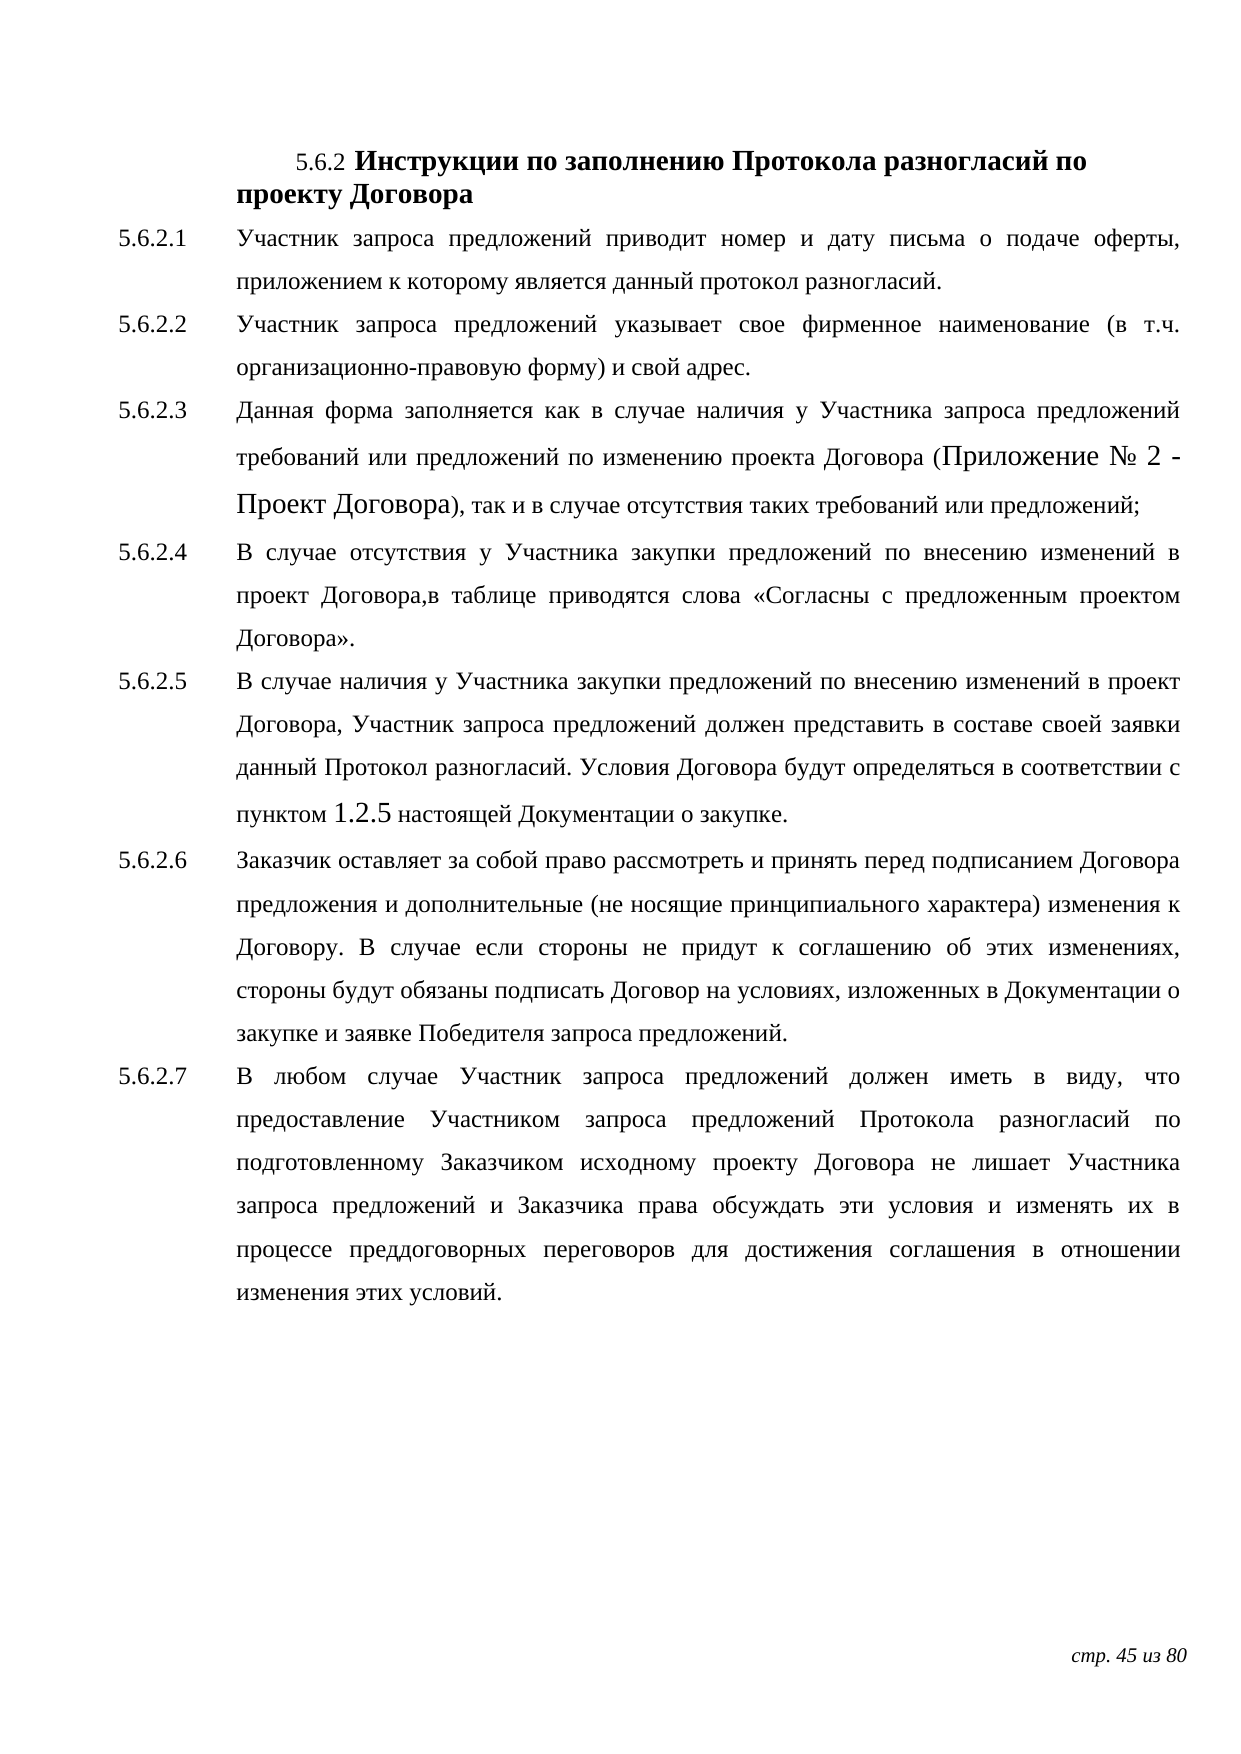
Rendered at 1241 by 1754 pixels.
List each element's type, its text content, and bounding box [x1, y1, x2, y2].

text В случае наличия у Участника закупки предложений по внесению изменений в проект Договора, Участник запроса предложений должен представить в составе своей заявки данный Протокол разногласий. Условия Договора будут определяться в соответствии с пунктом 1.2.5 настоящей Документации о закупке. [118, 666, 1181, 829]
text Инструкции по заполнению Протокола разногласий по проекту Договора [236, 143, 1181, 210]
text В любом случае Участник запроса предложений должен иметь в виду, что предоставление Участником запроса предложений Протокола разногласий по подготовленному Заказчиком исходному проекту Договора не лишает Участника запроса предложений и Заказчика права обсуждать эти условия и изменять их в процессе преддоговорных переговоров для достижения соглашения в отношении изменения этих условий. [118, 1061, 1181, 1306]
text В случае отсутствия у Участника закупки предложений по внесению изменений в проект Договора,в таблице приводятся слова «Согласны с предложенным проектом Договора». [118, 537, 1181, 652]
text Заказчик оставляет за собой право рассмотреть и принять перед подписанием Договора предложения и дополнительные (не носящие принципиального характера) изменения к Договору. В случае если стороны не придут к соглашению об этих изменениях, стороны будут обязаны подписать Договор на условиях, изложенных в Документации о закупке и заявке Победителя запроса предложений. [118, 846, 1181, 1047]
text Участник запроса предложений указывает свое фирменное наименование (в т.ч. организационно-правовую форму) и свой адрес. [118, 309, 1181, 381]
text Участник запроса предложений приводит номер и дату письма о подаче оферты, приложением к которому является данный протокол разногласий. [118, 223, 1181, 294]
text Данная форма заполняется как в случае наличия у Участника запроса предложений требований или предложений по изменению проекта Договора (Приложение № 2 - Проект Договора), так и в случае отсутствия таких требований или предложений; [118, 395, 1181, 520]
